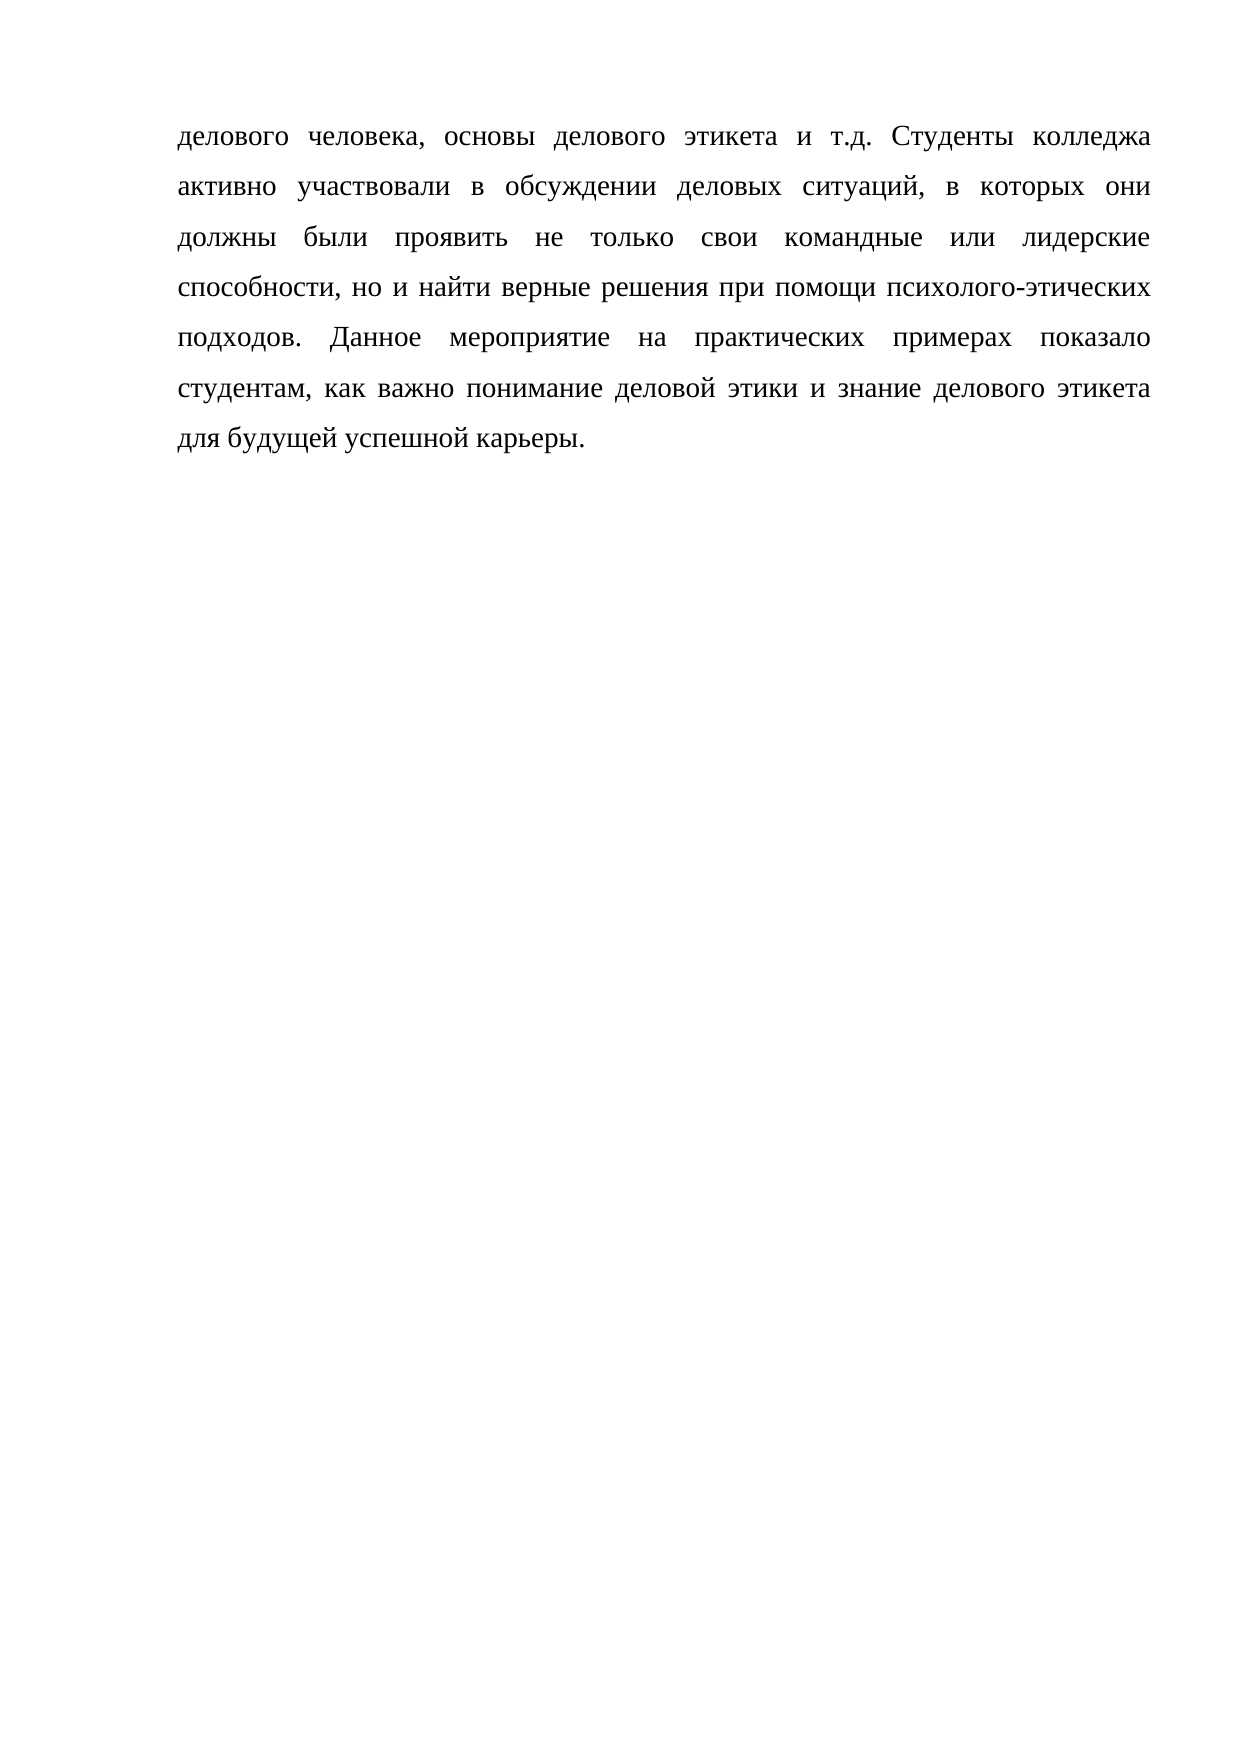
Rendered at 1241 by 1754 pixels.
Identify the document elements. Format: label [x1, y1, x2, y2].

text [177, 118, 1152, 453]
